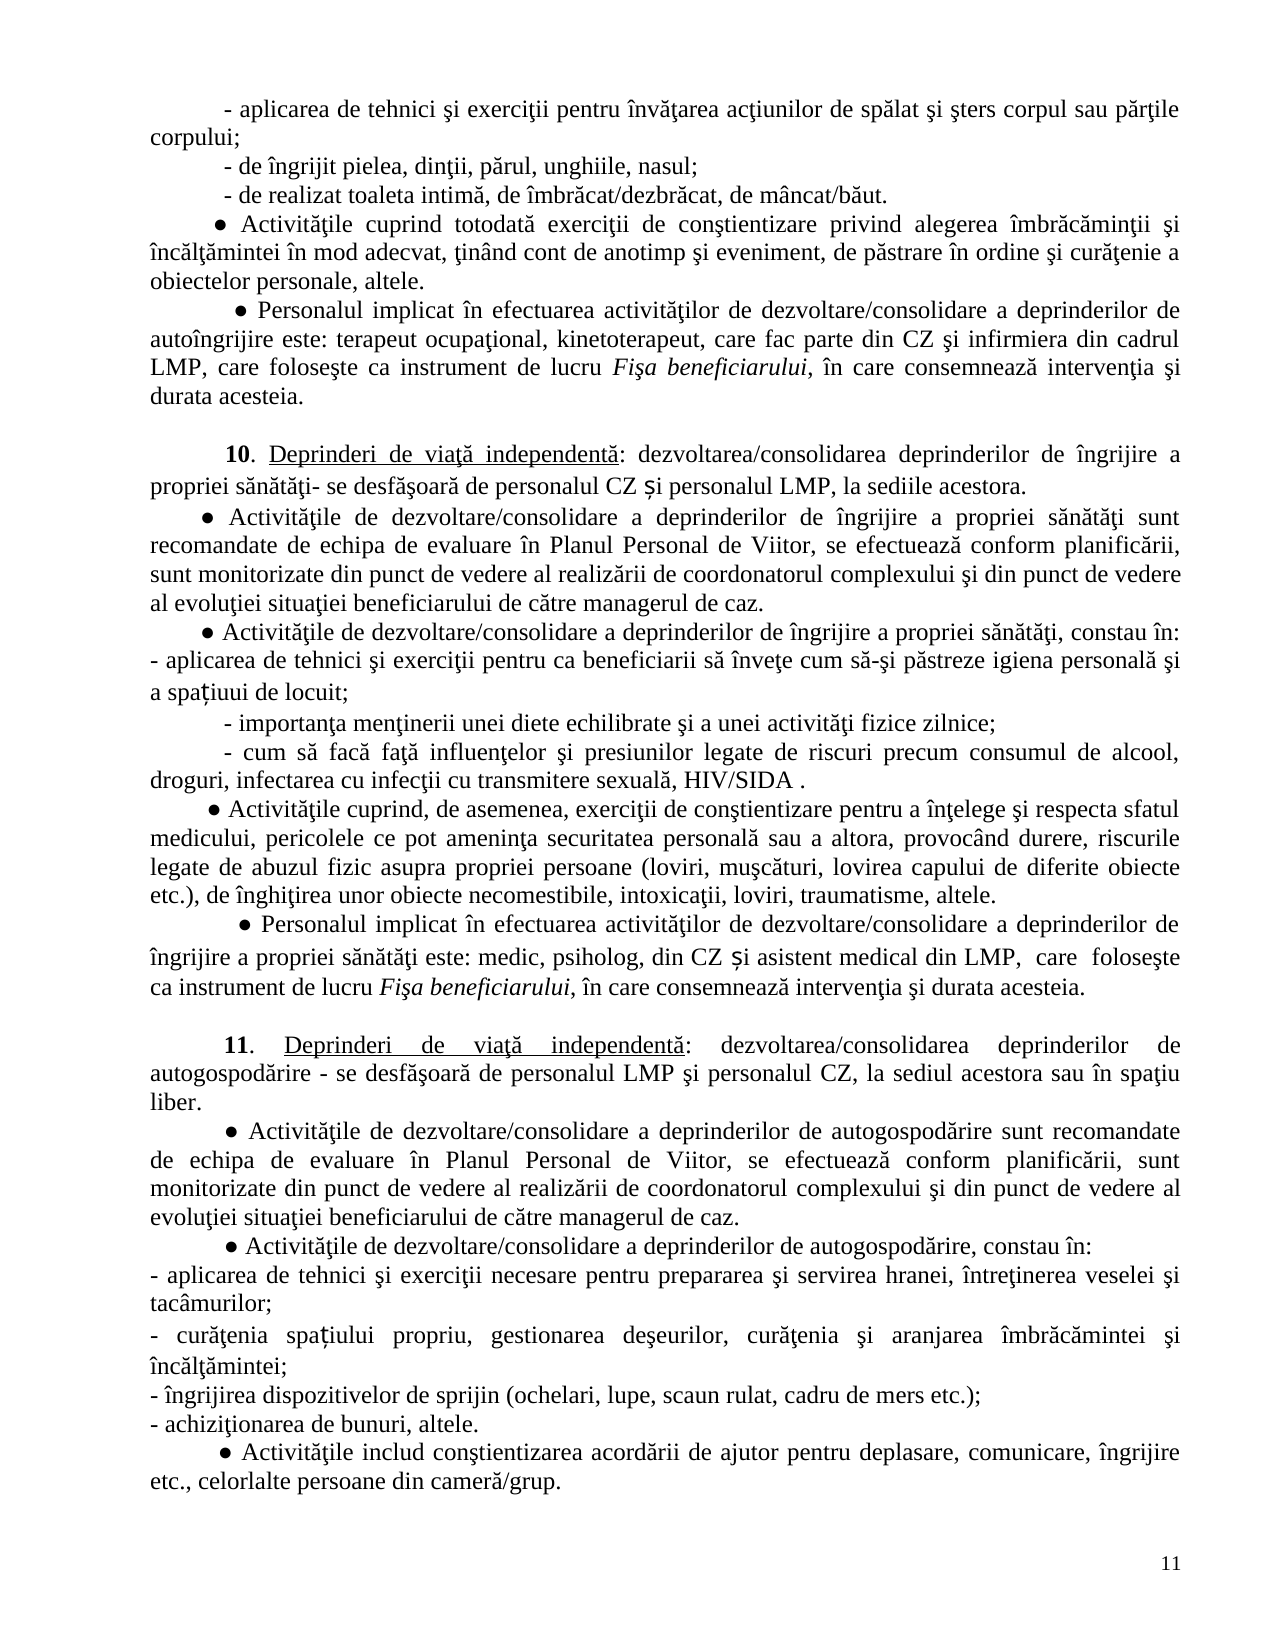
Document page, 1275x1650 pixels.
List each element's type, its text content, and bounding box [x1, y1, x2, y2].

text ● Activităţile de dezvoltare/consolidare a deprinderilor de îngrijire a propriei sănătăţi, constau în: - aplicarea de tehnici şi exerciţii pentru ca beneficiarii să înveţe cum să-şi păstreze igiena personală şi a spațiuui de locuit; [150, 617, 1181, 708]
text ● Activităţile includ conştientizarea acordării de ajutor pentru deplasare, comunicare, îngrijire etc., celorlalte persoane din cameră/grup. [150, 1437, 1181, 1495]
text - curăţenia spațiului propriu, gestionarea deşeurilor, curăţenia şi aranjarea îmbrăcămintei şi încălţămintei; [150, 1317, 1181, 1380]
text - aplicarea de tehnici şi exerciţii necesare pentru prepararea şi servirea hranei, întreţinerea veselei şi tacâmurilor; [150, 1260, 1181, 1317]
text - de îngrijit pielea, dinţii, părul, unghiile, nasul; [150, 151, 1181, 180]
text ● Activităţile de dezvoltare/consolidare a deprinderilor de autogospodărire sunt recomandate de echipa de evaluare în Planul Personal de Viitor, se efectuează conform planificării, sunt monitorizate din punct de vedere al realizării de coordonatorul complexului şi din punct de vedere al evoluţiei situaţiei beneficiarului de către managerul de caz. [150, 1116, 1181, 1231]
text - îngrijirea dispozitivelor de sprijin (ochelari, lupe, scaun rulat, cadru de mers etc.); [150, 1380, 1181, 1409]
text - cum să facă faţă influenţelor şi presiunilor legate de riscuri precum consumul de alcool, droguri, infectarea cu infecţii cu transmitere sexuală, HIV/SIDA . [150, 737, 1181, 794]
text 10. Deprinderi de viaţă independentă: dezvoltarea/consolidarea deprinderilor de îngrijire a propriei sănătăţi- se desfăşoară de personalul CZ și personalul LMP, la sediile acestora. [150, 439, 1181, 502]
text ● Personalul implicat în efectuarea activităţilor de dezvoltare/consolidare a deprinderilor de autoîngrijire este: terapeut ocupaţional, kinetoterapeut, care fac parte din CZ şi infirmiera din cadrul LMP, care foloseşte ca instrument de lucru Fişa beneficiarului, în care consemnează intervenţia şi durata acesteia. [150, 295, 1181, 410]
text - achiziţionarea de bunuri, altele. [150, 1409, 1181, 1437]
text 11. Deprinderi de viaţă independentă: dezvoltarea/consolidarea deprinderilor de autogospodărire - se desfăşoară de personalul LMP şi personalul CZ, la sediul acestora sau în spaţiu liber. [150, 1030, 1181, 1116]
text ● Personalul implicat în efectuarea activităţilor de dezvoltare/consolidare a deprinderilor de îngrijire a propriei sănătăţi este: medic, psiholog, din CZ și asistent medical din LMP, care foloseşte ca instrument de lucru Fişa beneficiarului, în care consemnează intervenţia şi durata acesteia. [150, 909, 1181, 1001]
text ● Activităţile de dezvoltare/consolidare a deprinderilor de îngrijire a propriei sănătăţi sunt recomandate de echipa de evaluare în Planul Personal de Viitor, se efectuează conform planificării, sunt monitorizate din punct de vedere al realizării de coordonatorul complexului şi din punct de vedere al evoluţiei situaţiei beneficiarului de către managerul de caz. [150, 502, 1181, 617]
text ● Activităţile cuprind totodată exerciţii de conştientizare privind alegerea îmbrăcăminţii şi încălţămintei în mod adecvat, ţinând cont de anotimp şi eveniment, de păstrare în ordine şi curăţenie a obiectelor personale, altele. [150, 209, 1181, 295]
text ● Activităţile de dezvoltare/consolidare a deprinderilor de autogospodărire, constau în: [150, 1231, 1181, 1260]
text - aplicarea de tehnici şi exerciţii pentru învăţarea acţiunilor de spălat şi şters corpul sau părţile corpului; [150, 94, 1181, 151]
text - importanţa menţinerii unei diete echilibrate şi a unei activităţi fizice zilnice; [150, 708, 1181, 737]
text - de realizat toaleta intimă, de îmbrăcat/dezbrăcat, de mâncat/băut. [150, 180, 1181, 209]
text ● Activităţile cuprind, de asemenea, exerciţii de conştientizare pentru a înţelege şi respecta sfatul medicului, pericolele ce pot ameninţa securitatea personală sau a altora, provocând durere, riscurile legate de abuzul fizic asupra propriei persoane (loviri, muşcături, lovirea capului de diferite obiecte etc.), de înghiţirea unor obiecte necomestibile, intoxicaţii, loviri, traumatisme, altele. [150, 794, 1181, 909]
